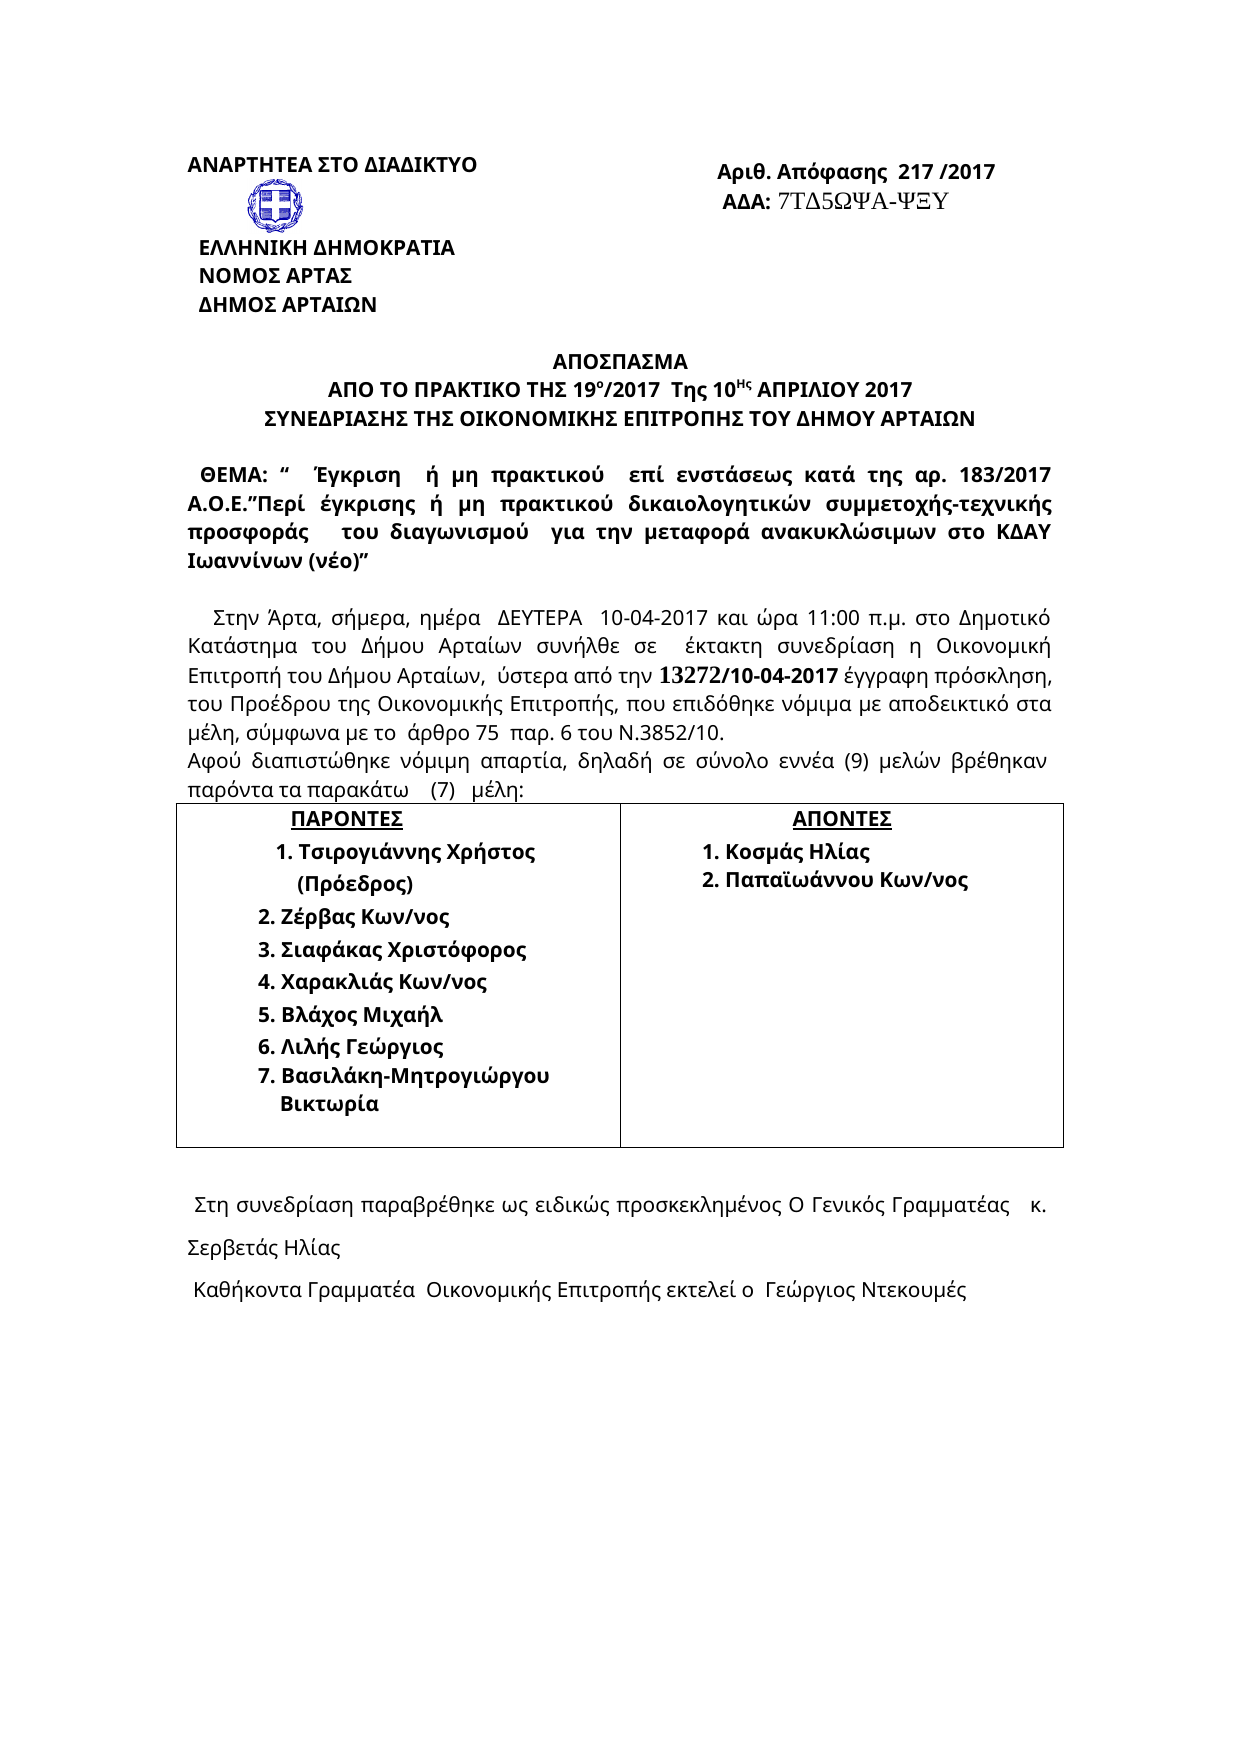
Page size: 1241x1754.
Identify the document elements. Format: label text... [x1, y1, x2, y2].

text ΔΗΜΟΣ ΑΡΤΑΙΩΝ [187, 290, 1166, 318]
text ΘΕΜΑ: ‘‘ Έγκριση ή μη πρακτικού επί ενστάσεως κατά της αρ. 183/2017 Α.Ο.Ε.’’Περί έγκρισης ή μη πρακτικού δικαιολογητικών συμμετοχής-τεχνικής προσφοράς του διαγωνισμού για την μεταφορά ανακυκλώσιμων στο ΚΔΑΥ Ιωαννίνων (νέο)’’ [187, 461, 1053, 574]
table_header ΠΑΡΟΝΤΕΣ 1. Τσιρογιάννης Χρήστος (Πρόεδρος) 2. Ζέρβας Κων/νος 3. Σιαφάκας Χριστόφορος 4. Χαρακλιάς Κων/νος 5. Βλάχος Μιχαήλ 6. Λιλής Γεώργιος 7. Βασιλάκη-Μητρογιώργου Βικτωρία [177, 804, 620, 1147]
text Αφού διαπιστώθηκε νόμιμη απαρτία, δηλαδή σε σύνολο εννέα (9) μελών βρέθηκαν παρόντα τα παρακάτω (7) μέλη: [187, 746, 1048, 803]
text ΑΝΑΡΤΗΤΕΑ ΣΤΟ ΔΙΑΔΙΚΤΥΟ [187, 150, 1053, 178]
text Καθήκοντα Γραμματέα Οικονομικής Επιτροπής εκτελεί ο Γεώργιος Ντεκουμές [187, 1275, 1048, 1304]
text ΝΟΜΟΣ ΑΡΤΑΣ [187, 262, 1053, 290]
text ΑΠΟ ΤΟ ΠΡΑΚΤΙΚΟ ΤΗΣ 19ο/2017 Της 10Ης ΑΠΡΙΛΙΟΥ 2017 [187, 375, 1053, 404]
text ΕΛΛΗΝΙΚΗ ΔΗΜΟΚΡΑΤΙΑ [187, 233, 1053, 262]
text Στη συνεδρίαση παραβρέθηκε ως ειδικώς προσκεκλημένος Ο Γενικός Γραμματέας κ. Σερβετάς Ηλίας [187, 1190, 1048, 1261]
text Στην Άρτα, σήμερα, ημέρα ΔΕΥΤΕΡΑ 10-04-2017 και ώρα 11:00 π.μ. στο Δημοτικό Κατάστημα του Δήμου Αρταίων συνήλθε σε έκτακτη συνεδρίαση η Οικονομική Επιτροπή του Δήμου Αρταίων, ύστερα από την 13272/10-04-2017 έγγραφη πρόσκληση, του Προέδρου της Οικονομικής Επιτροπής, που επιδόθηκε νόμιμα με αποδεικτικό στα μέλη, σύμφωνα με το άρθρο 75 παρ. 6 του Ν.3852/10. [187, 603, 1053, 746]
picture [247, 178, 304, 234]
text ΣΥΝΕΔΡΙΑΣΗΣ ΤΗΣ ΟΙΚΟΝΟΜΙΚΗΣ ΕΠΙΤΡΟΠΗΣ ΤΟΥ ΔΗΜΟΥ ΑΡΤΑΙΩΝ [187, 404, 1053, 432]
table_header ΑΠΟΝΤΕΣ 1. Κοσμάς Ηλίας 2. Παπαϊωάννου Κων/νος [621, 804, 1063, 1147]
text ΑΠΟΣΠΑΣΜΑ [187, 347, 1053, 375]
